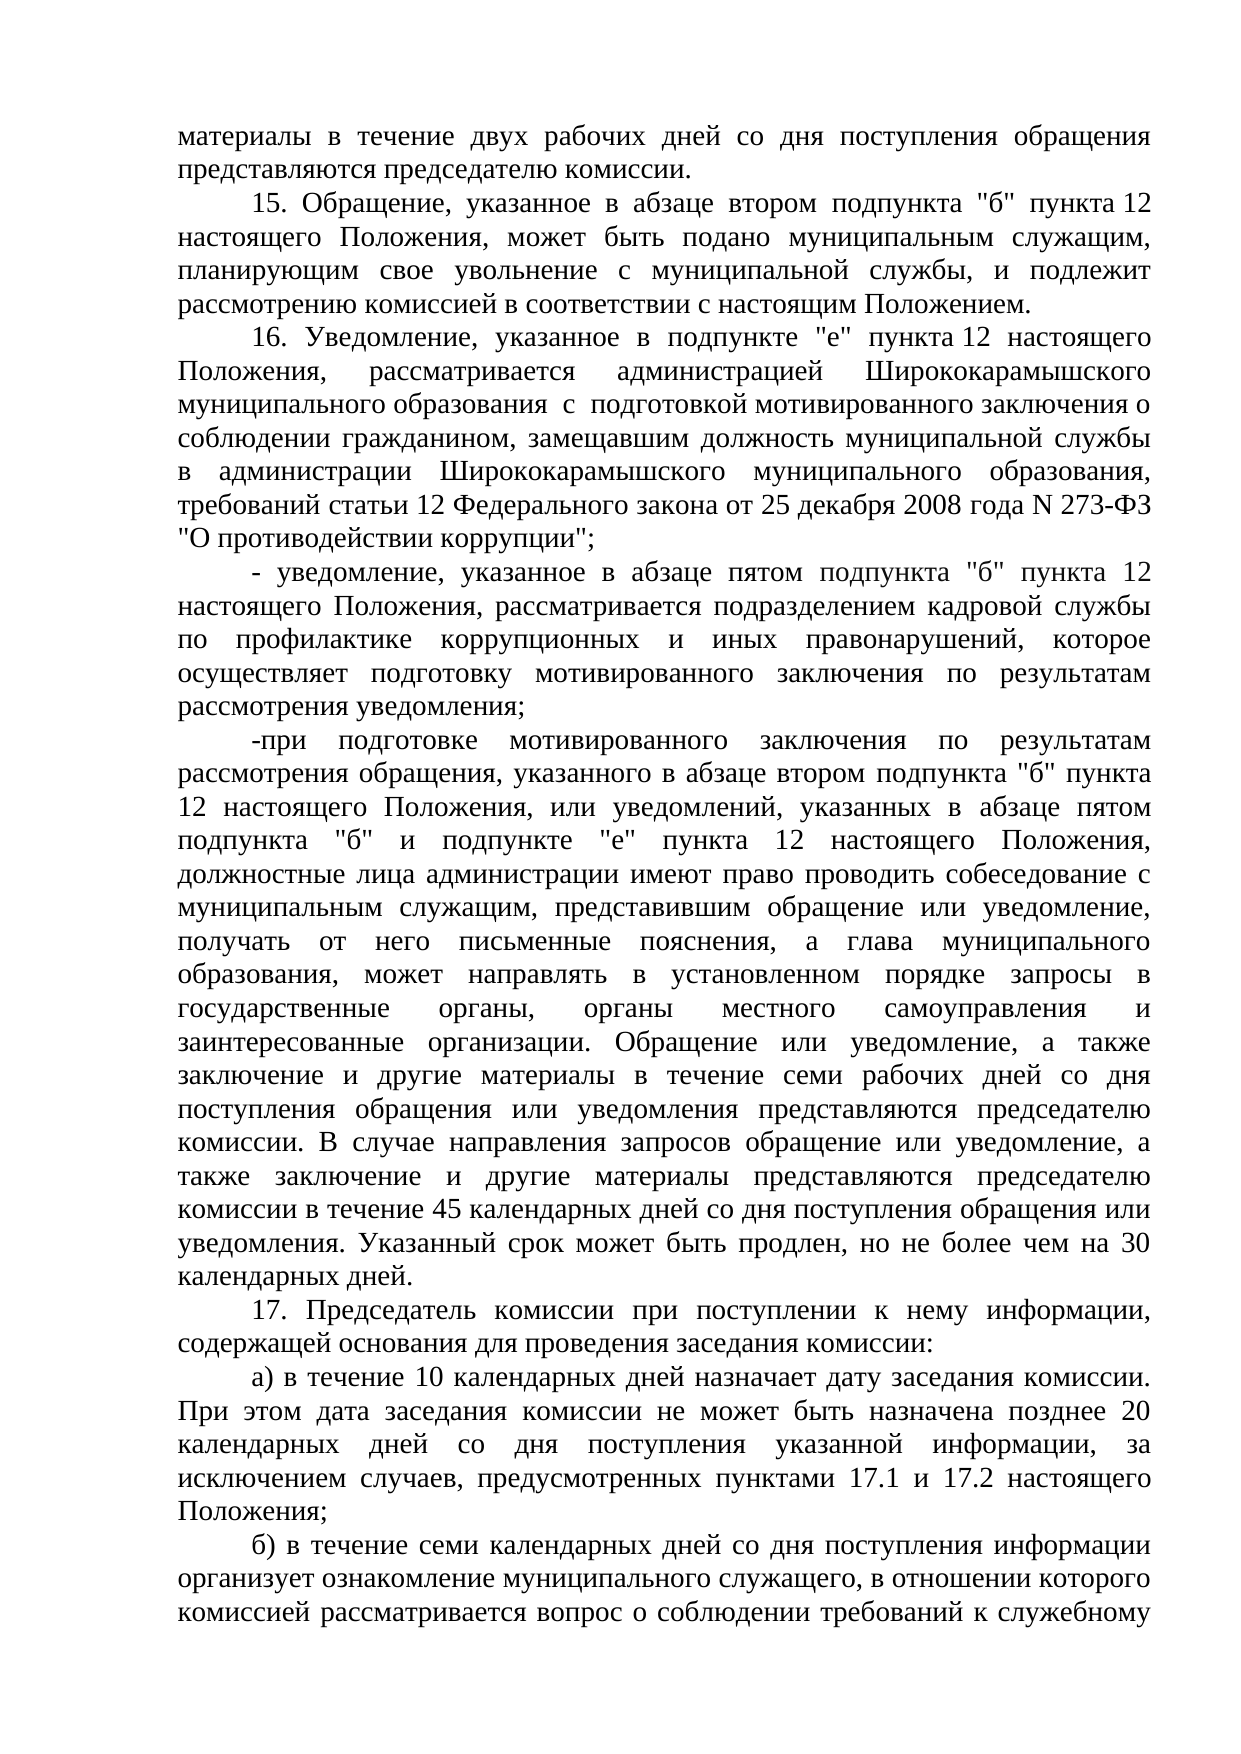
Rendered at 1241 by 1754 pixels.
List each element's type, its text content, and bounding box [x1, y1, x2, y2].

text -при подготовке мотивированного заключения по результатам рассмотрения обращения, указанного в абзаце втором подпункта "б" пункта 12 настоящего Положения, или уведомлений, указанных в абзаце пятом подпункта "б" и подпункте "е" пункта 12 настоящего Положения, должностные лица администрации имеют право проводить собеседование с муниципальным служащим, представившим обращение или уведомление, получать от него письменные пояснения, а глава муниципального образования, может направлять в установленном порядке запросы в государственные органы, органы местного самоуправления и заинтересованные организации. Обращение или уведомление, а также заключение и другие материалы в течение семи рабочих дней со дня поступления обращения или уведомления представляются председателю комиссии. В случае направления запросов обращение или уведомление, а также заключение и другие материалы представляются председателю комиссии в течение 45 календарных дней со дня поступления обращения или уведомления. Указанный срок может быть продлен, но не более чем на 30 календарных дней. [177, 722, 1152, 1292]
text 16. Уведомление, указанное в подпункте "е" пункта 12 настоящего Положения, рассматривается администрацией Ширококарамышского муниципального образования с подготовкой мотивированного заключения о соблюдении гражданином, замещавшим должность муниципальной службы в администрации Ширококарамышского муниципального образования, требований статьи 12 Федерального закона от 25 декабря 2008 года N 273-ФЗ "О противодействии коррупции"; [177, 319, 1152, 554]
text 15. Обращение, указанное в абзаце втором подпункта "б" пункта 12 настоящего Положения, может быть подано муниципальным служащим, планирующим свое увольнение с муниципальной службы, и подлежит рассмотрению комиссией в соответствии с настоящим Положением. [177, 185, 1152, 319]
text 17. Председатель комиссии при поступлении к нему информации, содержащей основания для проведения заседания комиссии: [177, 1292, 1152, 1359]
text - уведомление, указанное в абзаце пятом подпункта "б" пункта 12 настоящего Положения, рассматривается подразделением кадровой службы по профилактике коррупционных и иных правонарушений, которое осуществляет подготовку мотивированного заключения по результатам рассмотрения уведомления; [177, 554, 1152, 722]
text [177, 1527, 1152, 1627]
text а) в течение 10 календарных дней назначает дату заседания комиссии. При этом дата заседания комиссии не может быть назначена позднее 20 календарных дней со дня поступления указанной информации, за исключением случаев, предусмотренных пунктами 17.1 и 17.2 настоящего Положения; [177, 1359, 1152, 1527]
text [177, 118, 1152, 185]
